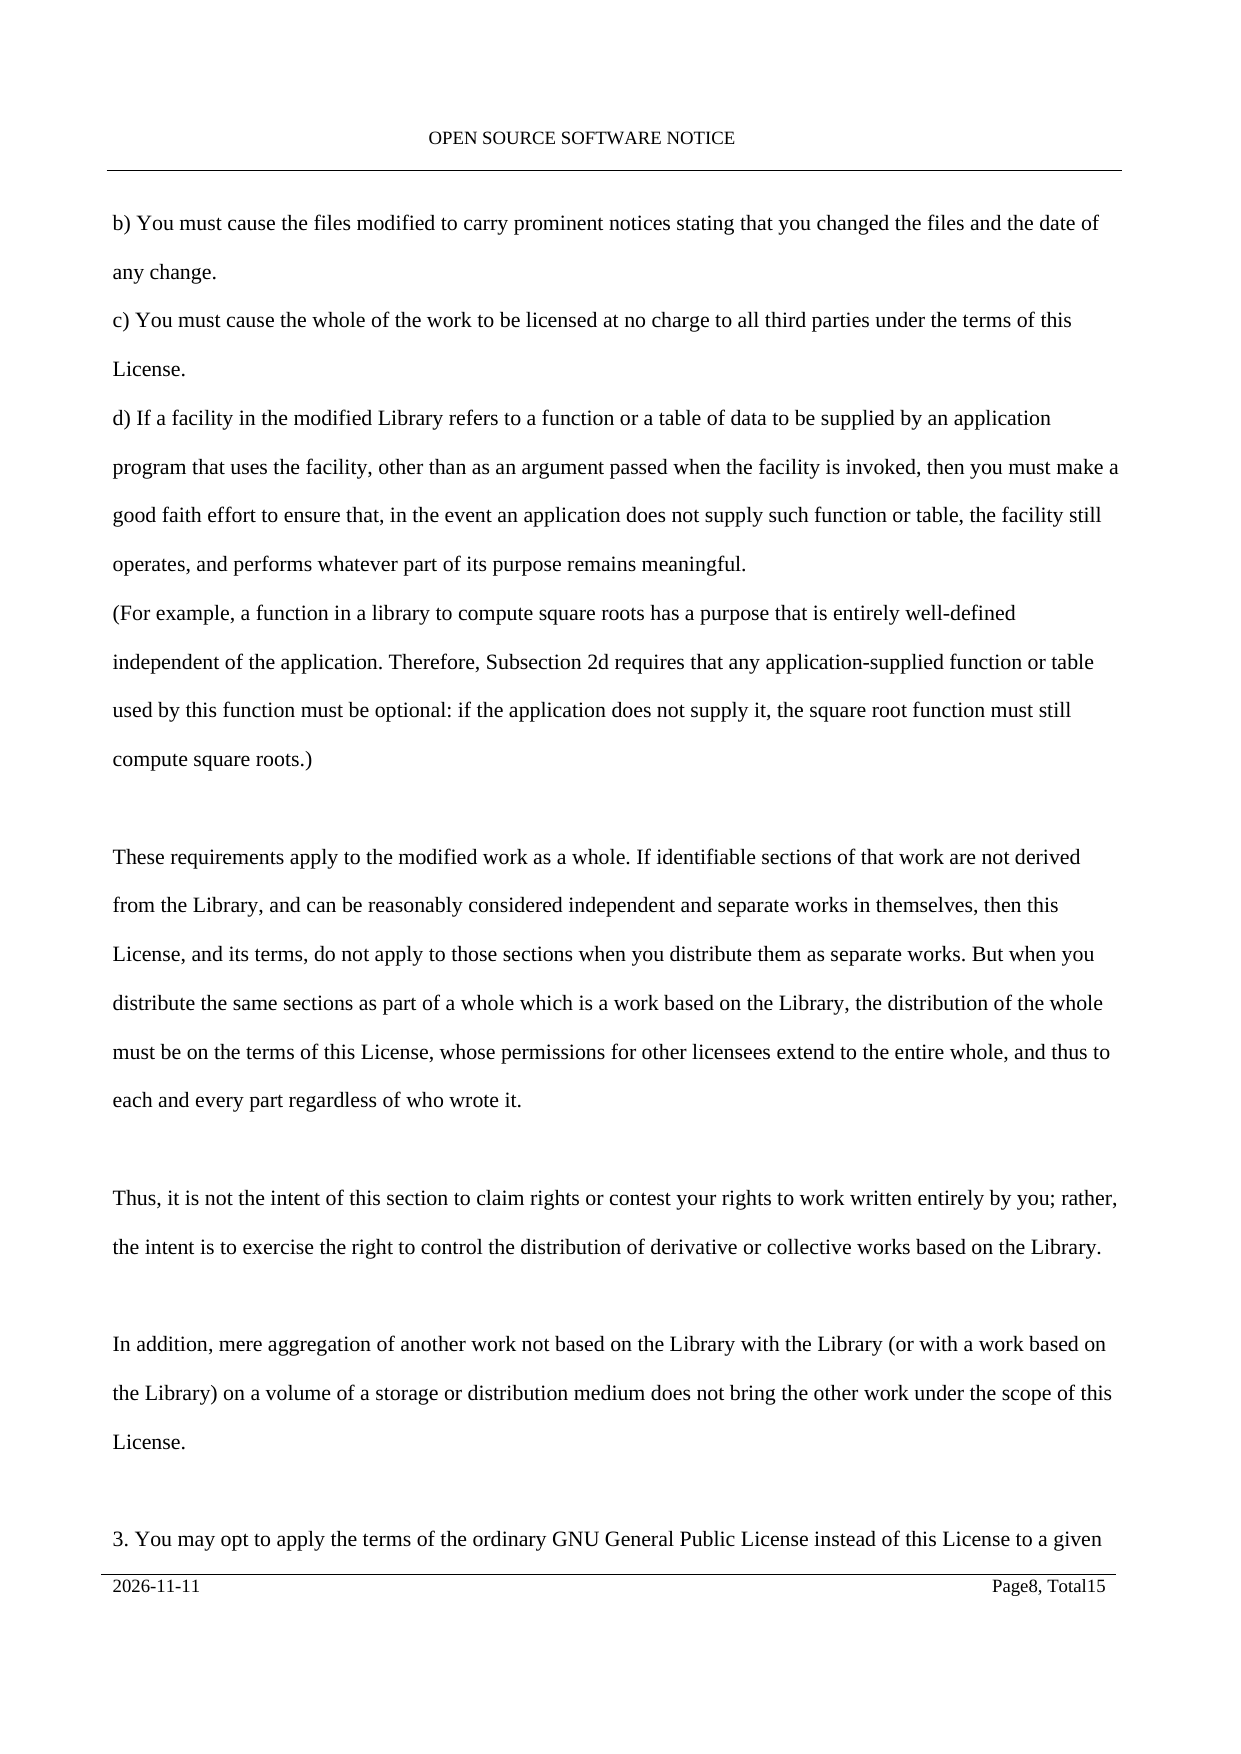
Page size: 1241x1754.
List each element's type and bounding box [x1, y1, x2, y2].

text [112, 206, 1128, 1555]
